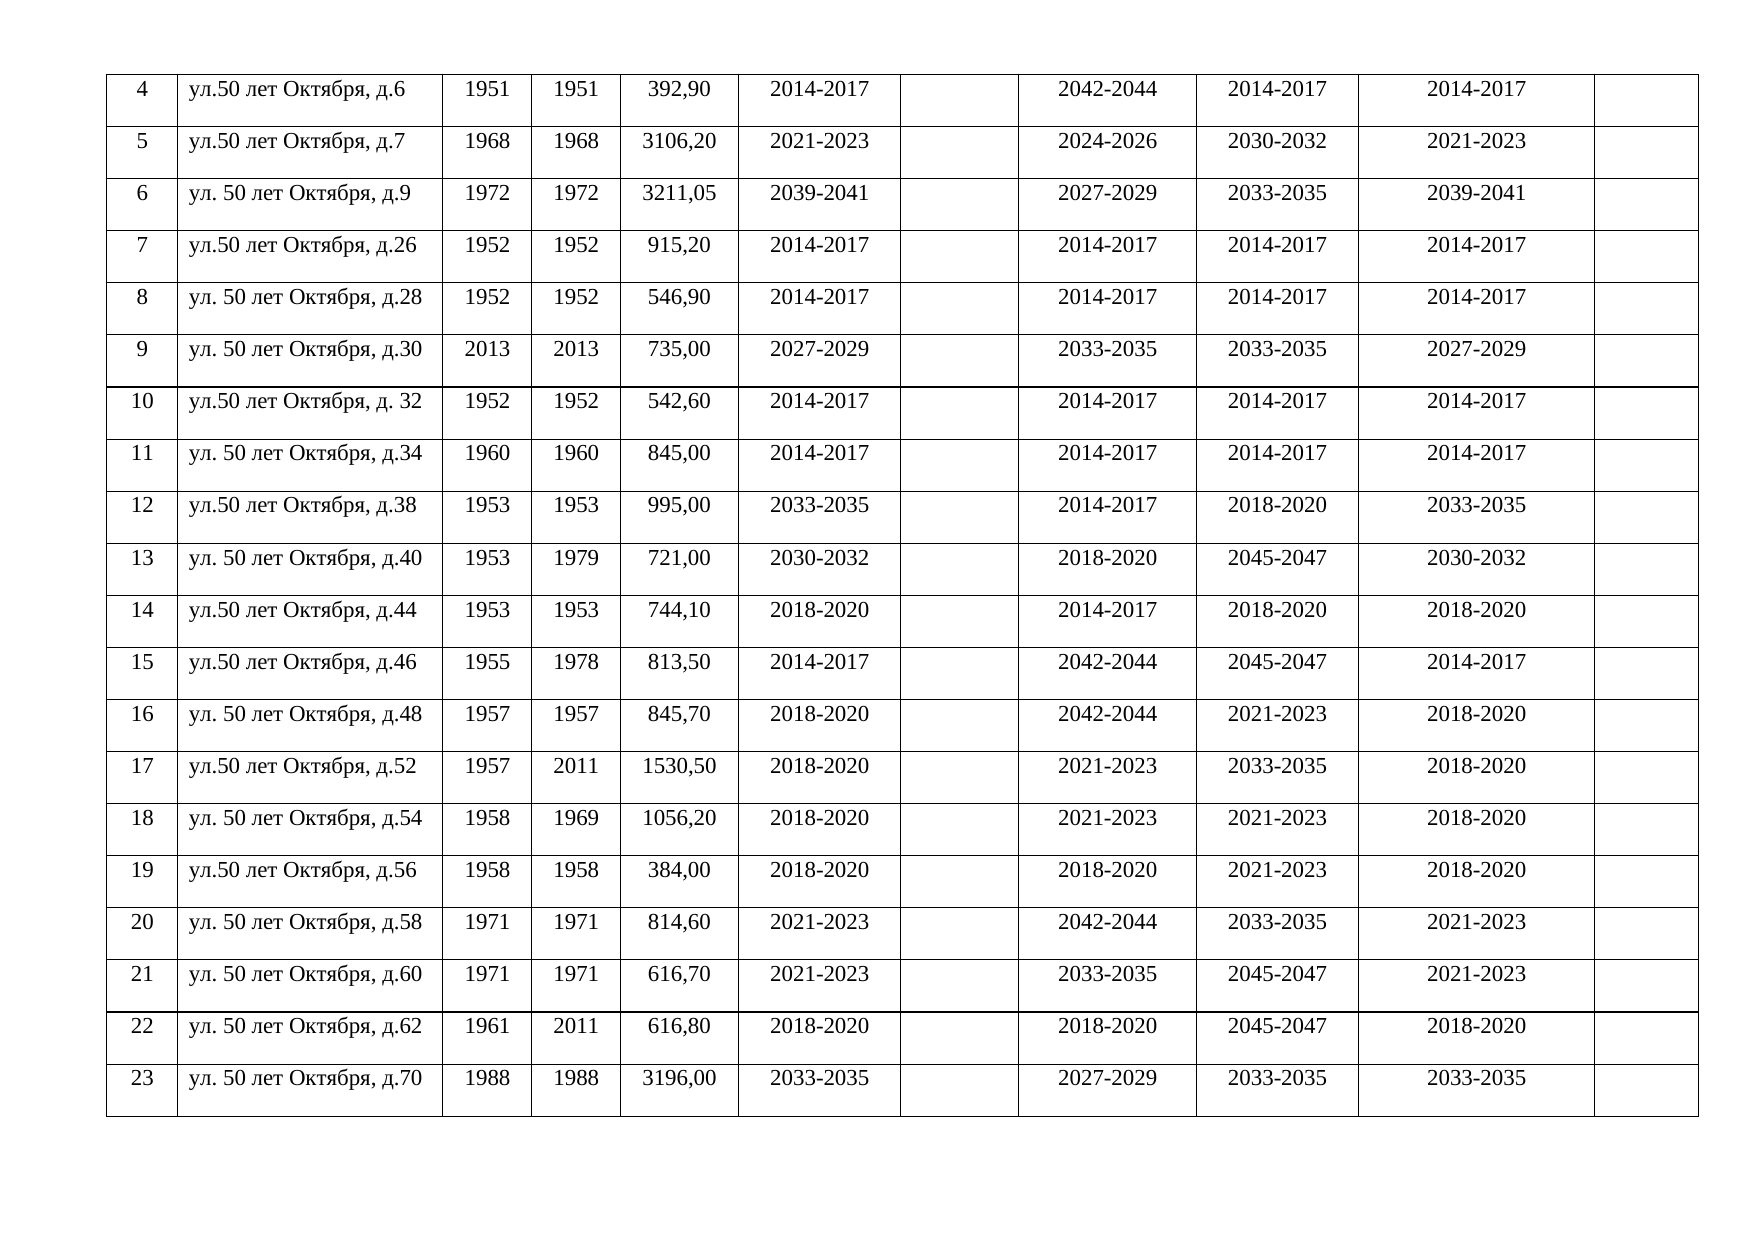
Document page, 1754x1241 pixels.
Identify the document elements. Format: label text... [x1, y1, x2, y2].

table_cell 2018-2020 [739, 700, 900, 751]
table_cell 3196,00 [621, 1065, 738, 1116]
table_cell 2021-2023 [739, 127, 900, 178]
table_cell [901, 492, 1018, 543]
table_cell ул.50 лет Октября, д.26 [178, 231, 442, 282]
table_cell 2013 [532, 335, 620, 386]
table_cell 2013 [443, 335, 531, 386]
table_cell 2030-2032 [739, 544, 900, 595]
table_cell 2033-2035 [1197, 1065, 1358, 1116]
table_cell [901, 804, 1018, 855]
table_cell 1951 [532, 75, 620, 126]
table_cell 2014-2017 [1197, 388, 1358, 438]
table_cell 1957 [443, 752, 531, 803]
table_cell 7 [107, 231, 177, 282]
table_cell 2042-2044 [1019, 648, 1196, 699]
table_cell 2021-2023 [739, 960, 900, 1011]
table_cell 1953 [443, 596, 531, 647]
table_cell 2014-2017 [1197, 75, 1358, 126]
table_cell 2014-2017 [739, 231, 900, 282]
table_cell 1960 [532, 440, 620, 491]
table_cell 1957 [532, 700, 620, 751]
table_cell 2042-2044 [1019, 75, 1196, 126]
table_cell ул. 50 лет Октября, д.48 [178, 700, 442, 751]
table_cell 542,60 [621, 388, 738, 438]
table_cell 1953 [532, 492, 620, 543]
table_cell 384,00 [621, 856, 738, 907]
table_cell [1595, 752, 1698, 803]
table_cell 22 [107, 1013, 177, 1063]
table_cell 2018-2020 [739, 596, 900, 647]
table_cell 2014-2017 [1019, 283, 1196, 334]
table_cell 2018-2020 [1359, 804, 1594, 855]
table_cell 2021-2023 [1359, 908, 1594, 959]
table_cell [1595, 335, 1698, 386]
table_cell 2021-2023 [1197, 700, 1358, 751]
table_cell 2033-2035 [739, 1065, 900, 1116]
table_cell 1953 [443, 492, 531, 543]
table_cell [901, 1013, 1018, 1063]
table_cell [901, 544, 1018, 595]
table_cell 2018-2020 [1019, 856, 1196, 907]
table_cell [901, 752, 1018, 803]
table_cell [1595, 440, 1698, 491]
table_cell ул.50 лет Октября, д.46 [178, 648, 442, 699]
table_cell 2021-2023 [1019, 752, 1196, 803]
table_cell ул. 50 лет Октября, д.30 [178, 335, 442, 386]
table_cell 2033-2035 [1019, 960, 1196, 1011]
table_cell 1971 [532, 960, 620, 1011]
table_cell 1955 [443, 648, 531, 699]
table_cell 2030-2032 [1197, 127, 1358, 178]
table_cell 11 [107, 440, 177, 491]
table_cell 2033-2035 [1359, 492, 1594, 543]
table_cell 14 [107, 596, 177, 647]
table_cell 2014-2017 [1019, 492, 1196, 543]
table_cell 2018-2020 [1197, 492, 1358, 543]
table_cell 1978 [532, 648, 620, 699]
table_cell 2014-2017 [1019, 440, 1196, 491]
table_cell 10 [107, 388, 177, 438]
table_cell ул. 50 лет Октября, д.34 [178, 440, 442, 491]
table_cell 616,80 [621, 1013, 738, 1063]
table_cell [1595, 179, 1698, 230]
table_cell 2045-2047 [1197, 648, 1358, 699]
table_cell [901, 700, 1018, 751]
table_cell [1595, 1065, 1698, 1116]
table_cell 2018-2020 [739, 856, 900, 907]
table_cell 1988 [532, 1065, 620, 1116]
table_cell 2011 [532, 752, 620, 803]
table_cell 2014-2017 [1359, 231, 1594, 282]
table_cell 2014-2017 [1019, 231, 1196, 282]
table_cell [1595, 388, 1698, 438]
table_cell 2033-2035 [739, 492, 900, 543]
table_cell 721,00 [621, 544, 738, 595]
table_cell 8 [107, 283, 177, 334]
table_cell [901, 179, 1018, 230]
table_cell 1530,50 [621, 752, 738, 803]
table_cell 2021-2023 [1019, 804, 1196, 855]
table_cell [1595, 908, 1698, 959]
table_cell [901, 648, 1018, 699]
table_cell [1595, 544, 1698, 595]
table_cell 2021-2023 [739, 908, 900, 959]
table_cell 2014-2017 [739, 283, 900, 334]
table_cell [901, 231, 1018, 282]
table_cell [1595, 492, 1698, 543]
table_cell 20 [107, 908, 177, 959]
table_cell 2021-2023 [1359, 127, 1594, 178]
table_cell 6 [107, 179, 177, 230]
table_cell 1957 [443, 700, 531, 751]
table_cell 1968 [532, 127, 620, 178]
table_cell 1972 [443, 179, 531, 230]
table_cell [901, 335, 1018, 386]
table_cell 546,90 [621, 283, 738, 334]
table_cell 845,70 [621, 700, 738, 751]
table_cell 21 [107, 960, 177, 1011]
table_cell 1958 [443, 856, 531, 907]
table_cell 5 [107, 127, 177, 178]
table_cell 845,00 [621, 440, 738, 491]
table_cell 1953 [443, 544, 531, 595]
table_cell ул. 50 лет Октября, д.9 [178, 179, 442, 230]
table_cell [1595, 856, 1698, 907]
table_cell 3106,20 [621, 127, 738, 178]
table_cell 2014-2017 [1197, 231, 1358, 282]
table_cell [1595, 127, 1698, 178]
table_cell 1952 [443, 231, 531, 282]
table_cell 4 [107, 75, 177, 126]
table_cell 1951 [443, 75, 531, 126]
table_cell 2014-2017 [1359, 648, 1594, 699]
table_cell 2014-2017 [739, 440, 900, 491]
table_cell 16 [107, 700, 177, 751]
table_cell [1595, 700, 1698, 751]
table_cell 2033-2035 [1197, 179, 1358, 230]
table_cell ул. 50 лет Октября, д.70 [178, 1065, 442, 1116]
table_cell 2014-2017 [1019, 596, 1196, 647]
table_cell 1952 [532, 388, 620, 438]
table_cell [901, 596, 1018, 647]
table_cell ул.50 лет Октября, д.52 [178, 752, 442, 803]
table_cell 1968 [443, 127, 531, 178]
table_cell 995,00 [621, 492, 738, 543]
table_cell [1595, 283, 1698, 334]
table_cell 1958 [443, 804, 531, 855]
table_cell 2027-2029 [1019, 1065, 1196, 1116]
table_cell 2014-2017 [739, 75, 900, 126]
table_cell 1969 [532, 804, 620, 855]
table_cell 2018-2020 [1359, 752, 1594, 803]
table_cell 19 [107, 856, 177, 907]
table_cell ул.50 лет Октября, д.38 [178, 492, 442, 543]
table_cell 2014-2017 [739, 648, 900, 699]
table_cell 392,90 [621, 75, 738, 126]
table_cell 2033-2035 [1019, 335, 1196, 386]
table_cell 2033-2035 [1197, 752, 1358, 803]
table_cell 2018-2020 [739, 752, 900, 803]
table_cell 2045-2047 [1197, 1013, 1358, 1063]
table_cell 1953 [532, 596, 620, 647]
table_cell 915,20 [621, 231, 738, 282]
table_cell 735,00 [621, 335, 738, 386]
table_cell [901, 388, 1018, 438]
table_cell 13 [107, 544, 177, 595]
table_cell [901, 283, 1018, 334]
table_cell [901, 908, 1018, 959]
table_cell 2014-2017 [739, 388, 900, 438]
table_cell 1988 [443, 1065, 531, 1116]
table_cell 2018-2020 [1359, 596, 1594, 647]
table_cell 2014-2017 [1019, 388, 1196, 438]
table_cell 2018-2020 [1019, 544, 1196, 595]
table_cell 18 [107, 804, 177, 855]
table_cell ул. 50 лет Октября, д.62 [178, 1013, 442, 1063]
table_cell 2042-2044 [1019, 908, 1196, 959]
table_cell [1595, 75, 1698, 126]
table_cell ул.50 лет Октября, д.56 [178, 856, 442, 907]
table_cell 17 [107, 752, 177, 803]
table_cell 2014-2017 [1197, 440, 1358, 491]
table_cell 1960 [443, 440, 531, 491]
table_cell [1595, 1013, 1698, 1063]
table_cell 1961 [443, 1013, 531, 1063]
table_cell 1952 [532, 231, 620, 282]
table_cell [1595, 804, 1698, 855]
table_cell 1972 [532, 179, 620, 230]
table_cell 2033-2035 [1197, 335, 1358, 386]
table_cell ул.50 лет Октября, д.44 [178, 596, 442, 647]
table_cell [1595, 648, 1698, 699]
table_cell 2018-2020 [1359, 700, 1594, 751]
table_cell 2018-2020 [739, 804, 900, 855]
table_cell 2018-2020 [1019, 1013, 1196, 1063]
table_cell 1056,20 [621, 804, 738, 855]
table_cell 9 [107, 335, 177, 386]
table_cell 2018-2020 [1359, 1013, 1594, 1063]
table_cell [901, 440, 1018, 491]
table_cell 813,50 [621, 648, 738, 699]
table_cell 1979 [532, 544, 620, 595]
table_cell 15 [107, 648, 177, 699]
table_cell 2027-2029 [739, 335, 900, 386]
table_cell 2039-2041 [1359, 179, 1594, 230]
table_cell ул. 50 лет Октября, д.40 [178, 544, 442, 595]
table_cell 2045-2047 [1197, 544, 1358, 595]
table_cell ул.50 лет Октября, д.7 [178, 127, 442, 178]
table_cell [901, 960, 1018, 1011]
table_cell 2042-2044 [1019, 700, 1196, 751]
table_cell 744,10 [621, 596, 738, 647]
table_cell 2018-2020 [1359, 856, 1594, 907]
table_cell 2011 [532, 1013, 620, 1063]
table_cell 1952 [532, 283, 620, 334]
table_cell [901, 1065, 1018, 1116]
table_cell 2021-2023 [1197, 804, 1358, 855]
table_cell 2014-2017 [1359, 283, 1594, 334]
table_cell 2030-2032 [1359, 544, 1594, 595]
table_cell 2033-2035 [1359, 1065, 1594, 1116]
table_cell 814,60 [621, 908, 738, 959]
table_cell [1595, 596, 1698, 647]
table_cell 23 [107, 1065, 177, 1116]
table_cell 1952 [443, 388, 531, 438]
table_cell ул. 50 лет Октября, д.58 [178, 908, 442, 959]
table_cell 1958 [532, 856, 620, 907]
table_cell 1971 [443, 908, 531, 959]
table_cell ул. 50 лет Октября, д.60 [178, 960, 442, 1011]
table_cell 616,70 [621, 960, 738, 1011]
table_cell [901, 75, 1018, 126]
table_cell 2014-2017 [1359, 388, 1594, 438]
table_cell 2027-2029 [1359, 335, 1594, 386]
table_cell ул. 50 лет Октября, д.28 [178, 283, 442, 334]
table_cell 1971 [443, 960, 531, 1011]
table_cell 2033-2035 [1197, 908, 1358, 959]
table_cell 2045-2047 [1197, 960, 1358, 1011]
table_cell ул.50 лет Октября, д. 32 [178, 388, 442, 438]
table_cell [901, 856, 1018, 907]
table_cell 1952 [443, 283, 531, 334]
table_cell [1595, 960, 1698, 1011]
table_cell 3211,05 [621, 179, 738, 230]
table_cell 1971 [532, 908, 620, 959]
table_cell 2018-2020 [1197, 596, 1358, 647]
table_cell ул. 50 лет Октября, д.54 [178, 804, 442, 855]
table_cell [901, 127, 1018, 178]
table_cell 2018-2020 [739, 1013, 900, 1063]
table_cell 2014-2017 [1359, 75, 1594, 126]
table_cell [1595, 231, 1698, 282]
table_cell 2014-2017 [1197, 283, 1358, 334]
table_cell 2039-2041 [739, 179, 900, 230]
table_cell 2021-2023 [1359, 960, 1594, 1011]
table_cell ул.50 лет Октября, д.6 [178, 75, 442, 126]
table_cell 12 [107, 492, 177, 543]
table_cell 2021-2023 [1197, 856, 1358, 907]
table_cell 2027-2029 [1019, 179, 1196, 230]
table_cell 2024-2026 [1019, 127, 1196, 178]
table_cell 2014-2017 [1359, 440, 1594, 491]
